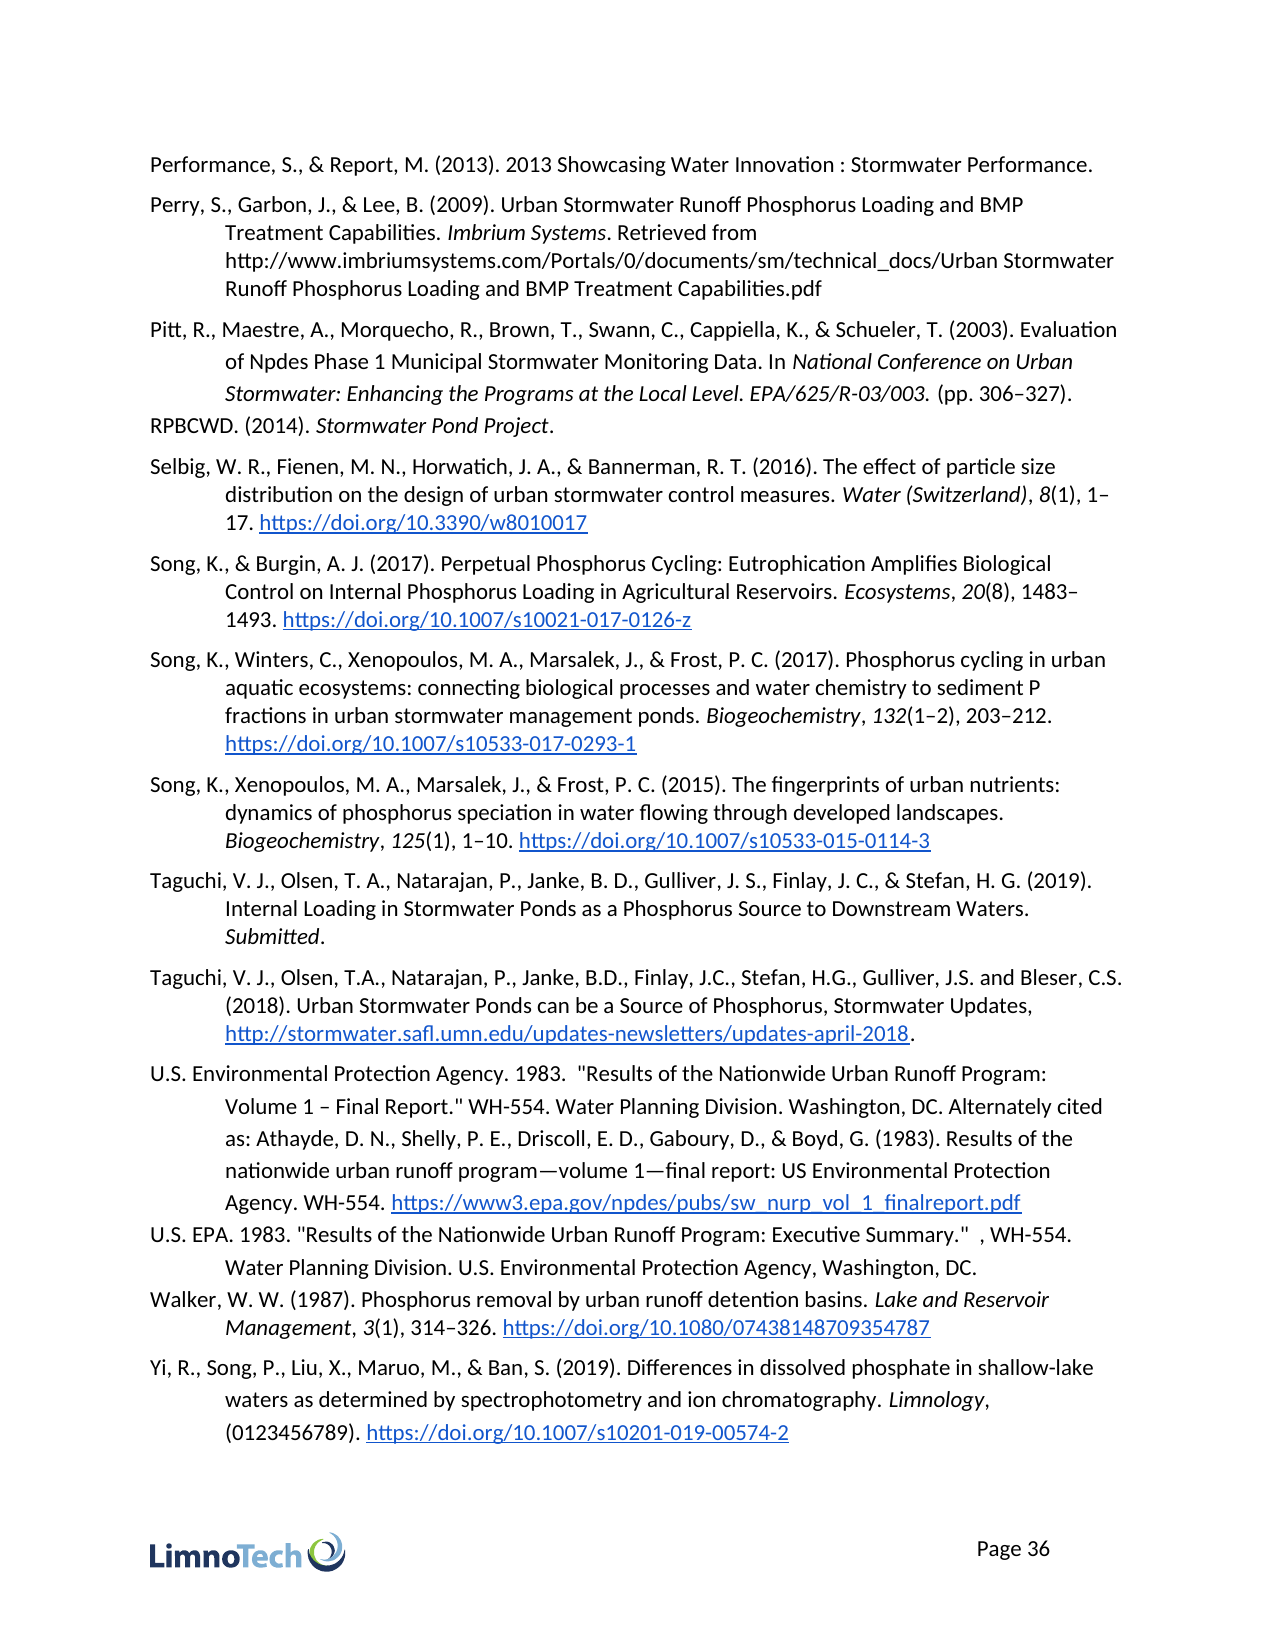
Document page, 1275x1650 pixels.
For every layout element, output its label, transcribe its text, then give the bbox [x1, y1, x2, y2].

text Selbig, W. R., Fienen, M. N., Horwatich, J. A., & Bannerman, R. T. (2016). The effect of particle size distribution on the design of urban stormwater control measures. Water (Switzerland), 8(1), 1–17. https://doi.org/10.3390/w8010017 [150, 452, 1125, 536]
text Song, K., & Burgin, A. J. (2017). Perpetual Phosphorus Cycling: Eutrophication Amplifies Biological Control on Internal Phosphorus Loading in Agricultural Reservoirs. Ecosystems, 20(8), 1483–1493. https://doi.org/10.1007/s10021-017-0126-z [150, 549, 1125, 633]
text Taguchi, V. J., Olsen, T.A., Natarajan, P., Janke, B.D., Finlay, J.C., Stefan, H.G., Gulliver, J.S. and Bleser, C.S. (2018). Urban Stormwater Ponds can be a Source of Phosphorus, Stormwater Updates, http://stormwater.safl.umn.edu/updates-newsletters/updates-april-2018. [150, 963, 1125, 1047]
text Performance, S., & Report, M. (2013). 2013 Showcasing Water Innovation : Stormwater Performance. [150, 150, 1125, 178]
text Taguchi, V. J., Olsen, T. A., Natarajan, P., Janke, B. D., Gulliver, J. S., Finlay, J. C., & Stefan, H. G. (2019). Internal Loading in Stormwater Ponds as a Phosphorus Source to Downstream Waters. Submitted. [150, 866, 1125, 951]
text Song, K., Winters, C., Xenopoulos, M. A., Marsalek, J., & Frost, P. C. (2017). Phosphorus cycling in urban aquatic ecosystems: connecting biological processes and water chemistry to sediment P fractions in urban stormwater management ponds. Biogeochemistry, 132(1–2), 203–212. https://doi.org/10.1007/s10533-017-0293-1 [150, 645, 1125, 757]
text U.S. Environmental Protection Agency. 1983. "Results of the Nationwide Urban Runoff Program: Volume 1 – Final Report." WH-554. Water Planning Division. Washington, DC. Alternately cited as: Athayde, D. N., Shelly, P. E., Driscoll, E. D., Gaboury, D., & Boyd, G. (1983). Results of the nationwide urban runoff program—volume 1—final report: US Environmental Protection Agency. WH-554. https://www3.epa.gov/npdes/pubs/sw_nurp_vol_1_finalreport.pdf [150, 1059, 1125, 1216]
text Pitt, R., Maestre, A., Morquecho, R., Brown, T., Swann, C., Cappiella, K., & Schueler, T. (2003). Evaluation of Npdes Phase 1 Municipal Stormwater Monitoring Data. In National Conference on Urban Stormwater: Enhancing the Programs at the Local Level. EPA/625/R-03/003. (pp. 306–327). [150, 315, 1125, 407]
text U.S. EPA. 1983. "Results of the Nationwide Urban Runoff Program: Executive Summary." , WH-554. Water Planning Division. U.S. Environmental Protection Agency, Washington, DC. [150, 1221, 1125, 1281]
text RPBCWD. (2014). Stormwater Pond Project. [150, 412, 1125, 440]
text Yi, R., Song, P., Liu, X., Maruo, M., & Ban, S. (2019). Differences in dissolved phosphate in shallow-lake waters as determined by spectrophotometry and ion chromatography. Limnology, (0123456789). https://doi.org/10.1007/s10201-019-00574-2 [150, 1353, 1125, 1446]
text Walker, W. W. (1987). Phosphorus removal by urban runoff detention basins. Lake and Reservoir Management, 3(1), 314–326. https://doi.org/10.1080/07438148709354787 [150, 1285, 1125, 1341]
text Perry, S., Garbon, J., & Lee, B. (2009). Urban Stormwater Runoff Phosphorus Loading and BMP Treatment Capabilities. Imbrium Systems. Retrieved from http://www.imbriumsystems.com/Portals/0/documents/sm/technical_docs/Urban Stormwater Runoff Phosphorus Loading and BMP Treatment Capabilities.pdf [150, 191, 1125, 303]
text Song, K., Xenopoulos, M. A., Marsalek, J., & Frost, P. C. (2015). The fingerprints of urban nutrients: dynamics of phosphorus speciation in water flowing through developed landscapes. Biogeochemistry, 125(1), 1–10. https://doi.org/10.1007/s10533-015-0114-3 [150, 770, 1125, 854]
